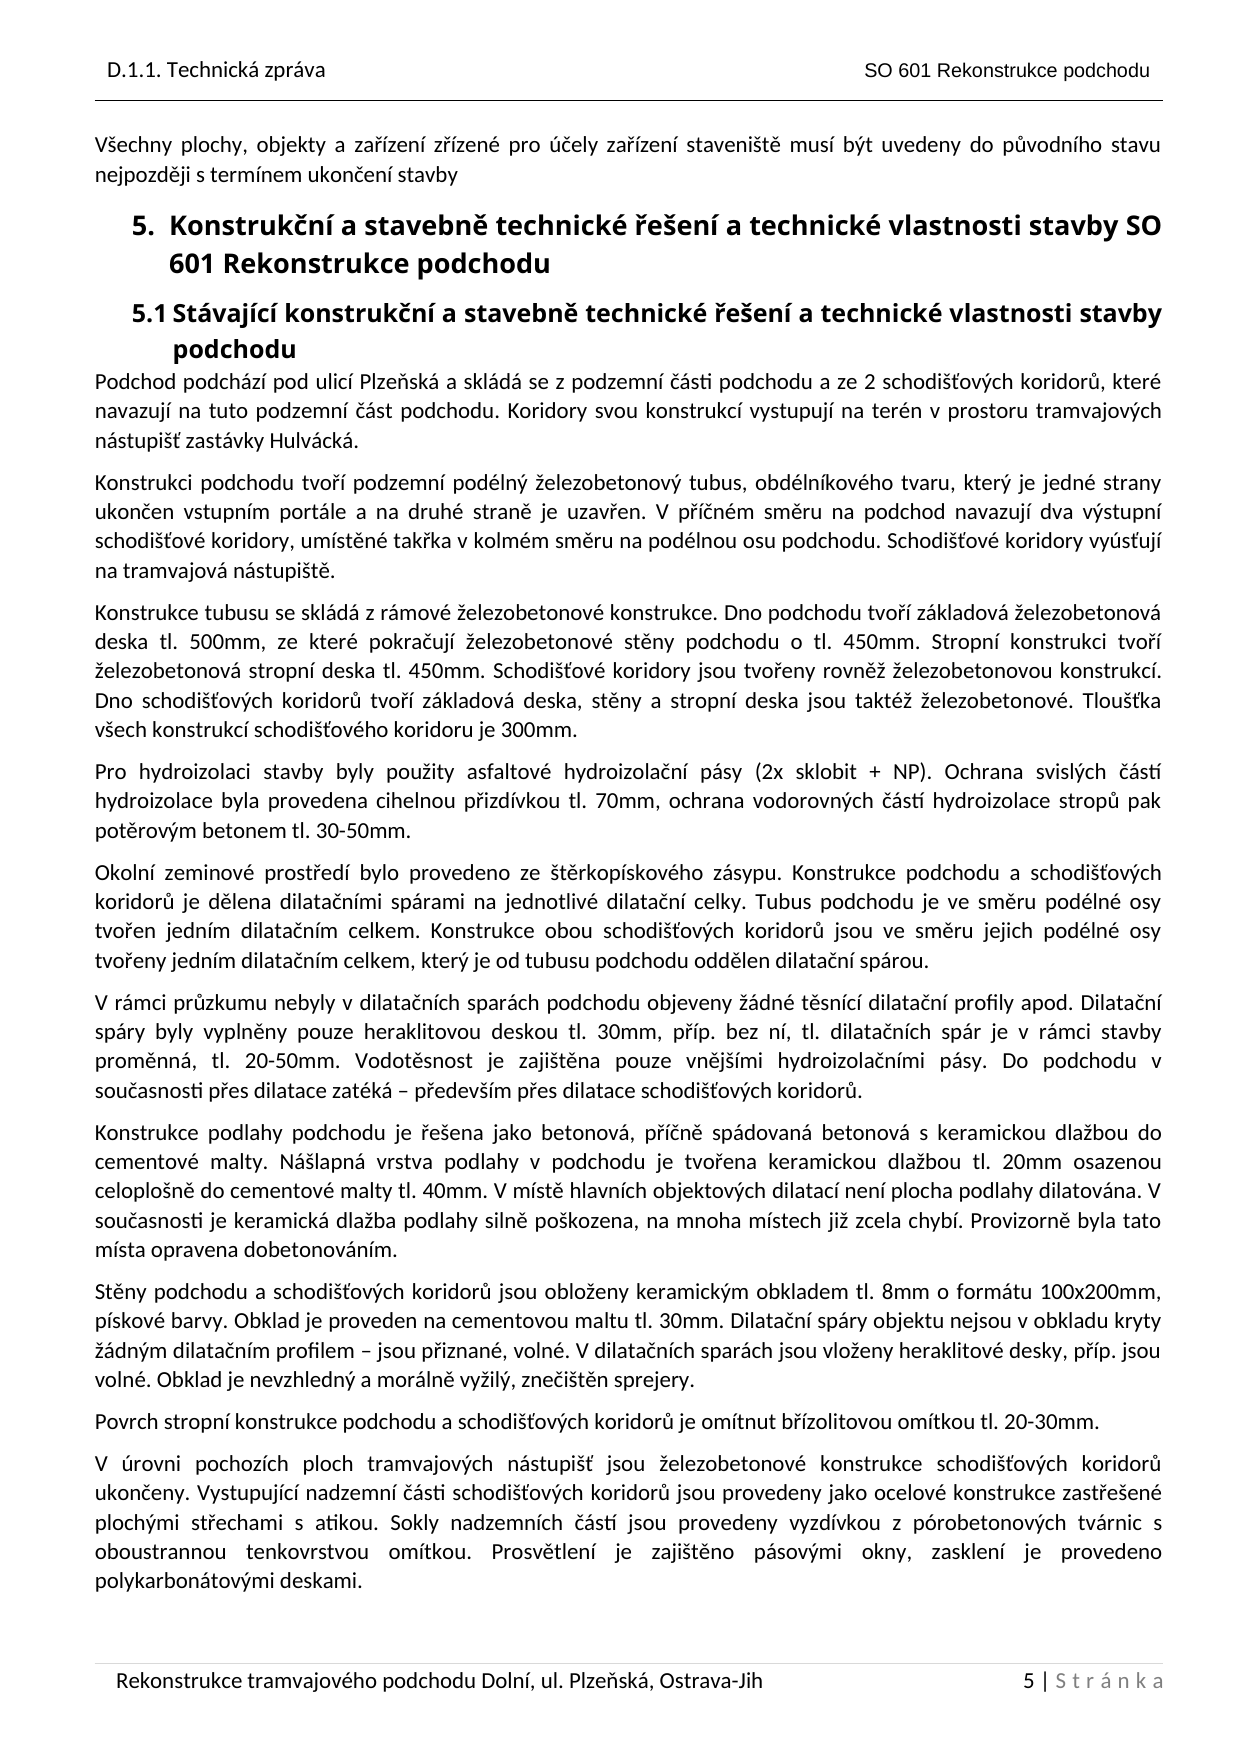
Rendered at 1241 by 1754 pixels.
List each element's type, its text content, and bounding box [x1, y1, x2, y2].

text V rámci průzkumu nebyly v dilatačních sparách podchodu objeveny žádné těsnící dilatační profily apod. Dilatační spáry byly vyplněny pouze heraklitovou deskou tl. 30mm, příp. bez ní, tl. dilatačních spár je v rámci stavby proměnná, tl. 20-50mm. Vodotěsnost je zajištěna pouze vnějšími hydroizolačními pásy. Do podchodu v současnosti přes dilatace zatéká – především přes dilatace schodišťových koridorů. [94, 988, 1163, 1104]
text Všechny plochy, objekty a zařízení zřízené pro účely zařízení staveniště musí být uvedeny do původního stavu nejpozději s termínem ukončení stavby [94, 131, 1163, 188]
text Povrch stropní konstrukce podchodu a schodišťových koridorů je omítnut břízolitovou omítkou tl. 20-30mm. [94, 1407, 1163, 1435]
text Konstrukce podlahy podchodu je řešena jako betonová, příčně spádovaná betonová s keramickou dlažbou do cementové malty. Nášlapná vrstva podlahy v podchodu je tvořena keramickou dlažbou tl. 20mm osazenou celoplošně do cementové malty tl. 40mm. V místě hlavních objektových dilatací není plocha podlahy dilatována. V současnosti je keramická dlažba podlahy silně poškozena, na mnoha místech již zcela chybí. Provizorně byla tato místa opravena dobetonováním. [94, 1118, 1163, 1263]
subtitle Konstrukční a stavebně technické řešení a technické vlastnosti stavby SO 601 Rekonstrukce podchodu [132, 206, 1163, 281]
subtitle Stávající konstrukční a stavebně technické řešení a technické vlastnosti stavby podchodu [132, 296, 1163, 366]
text V úrovni pochozích ploch tramvajových nástupišť jsou železobetonové konstrukce schodišťových koridorů ukončeny. Vystupující nadzemní části schodišťových koridorů jsou provedeny jako ocelové konstrukce zastřešené plochými střechami s atikou. Sokly nadzemních částí jsou provedeny vyzdívkou z pórobetonových tvárnic s oboustrannou tenkovrstvou omítkou. Prosvětlení je zajištěno pásovými okny, zasklení je provedeno polykarbonátovými deskami. [94, 1449, 1163, 1594]
text Konstrukci podchodu tvoří podzemní podélný železobetonový tubus, obdélníkového tvaru, který je jedné strany ukončen vstupním portále a na druhé straně je uzavřen. V příčném směru na podchod navazují dva výstupní schodišťové koridory, umístěné takřka v kolmém směru na podélnou osu podchodu. Schodišťové koridory vyúsťují na tramvajová nástupiště. [94, 468, 1163, 584]
text Konstrukce tubusu se skládá z rámové železobetonové konstrukce. Dno podchodu tvoří základová železobetonová deska tl. 500mm, ze které pokračují železobetonové stěny podchodu o tl. 450mm. Stropní konstrukci tvoří železobetonová stropní deska tl. 450mm. Schodišťové koridory jsou tvořeny rovněž železobetonovou konstrukcí. Dno schodišťových koridorů tvoří základová deska, stěny a stropní deska jsou taktéž železobetonové. Tloušťka všech konstrukcí schodišťového koridoru je 300mm. [94, 598, 1163, 743]
text Stěny podchodu a schodišťových koridorů jsou obloženy keramickým obkladem tl. 8mm o formátu 100x200mm, pískové barvy. Obklad je proveden na cementovou maltu tl. 30mm. Dilatační spáry objektu nejsou v obkladu kryty žádným dilatačním profilem – jsou přiznané, volné. V dilatačních sparách jsou vloženy heraklitové desky, příp. jsou volné. Obklad je nevzhledný a morálně vyžilý, znečištěn sprejery. [94, 1277, 1163, 1393]
text Okolní zeminové prostředí bylo provedeno ze štěrkopískového zásypu. Konstrukce podchodu a schodišťových koridorů je dělena dilatačními spárami na jednotlivé dilatační celky. Tubus podchodu je ve směru podélné osy tvořen jedním dilatačním celkem. Konstrukce obou schodišťových koridorů jsou ve směru jejich podélné osy tvořeny jedním dilatačním celkem, který je od tubusu podchodu oddělen dilatační spárou. [94, 858, 1163, 974]
text Pro hydroizolaci stavby byly použity asfaltové hydroizolační pásy (2x sklobit + NP). Ochrana svislých částí hydroizolace byla provedena cihelnou přizdívkou tl. 70mm, ochrana vodorovných částí hydroizolace stropů pak potěrovým betonem tl. 30-50mm. [94, 757, 1163, 844]
text Podchod podchází pod ulicí Plzeňská a skládá se z podzemní části podchodu a ze 2 schodišťových koridorů, které navazují na tuto podzemní část podchodu. Koridory svou konstrukcí vystupují na terén v prostoru tramvajových nástupišť zastávky Hulvácká. [94, 367, 1163, 454]
